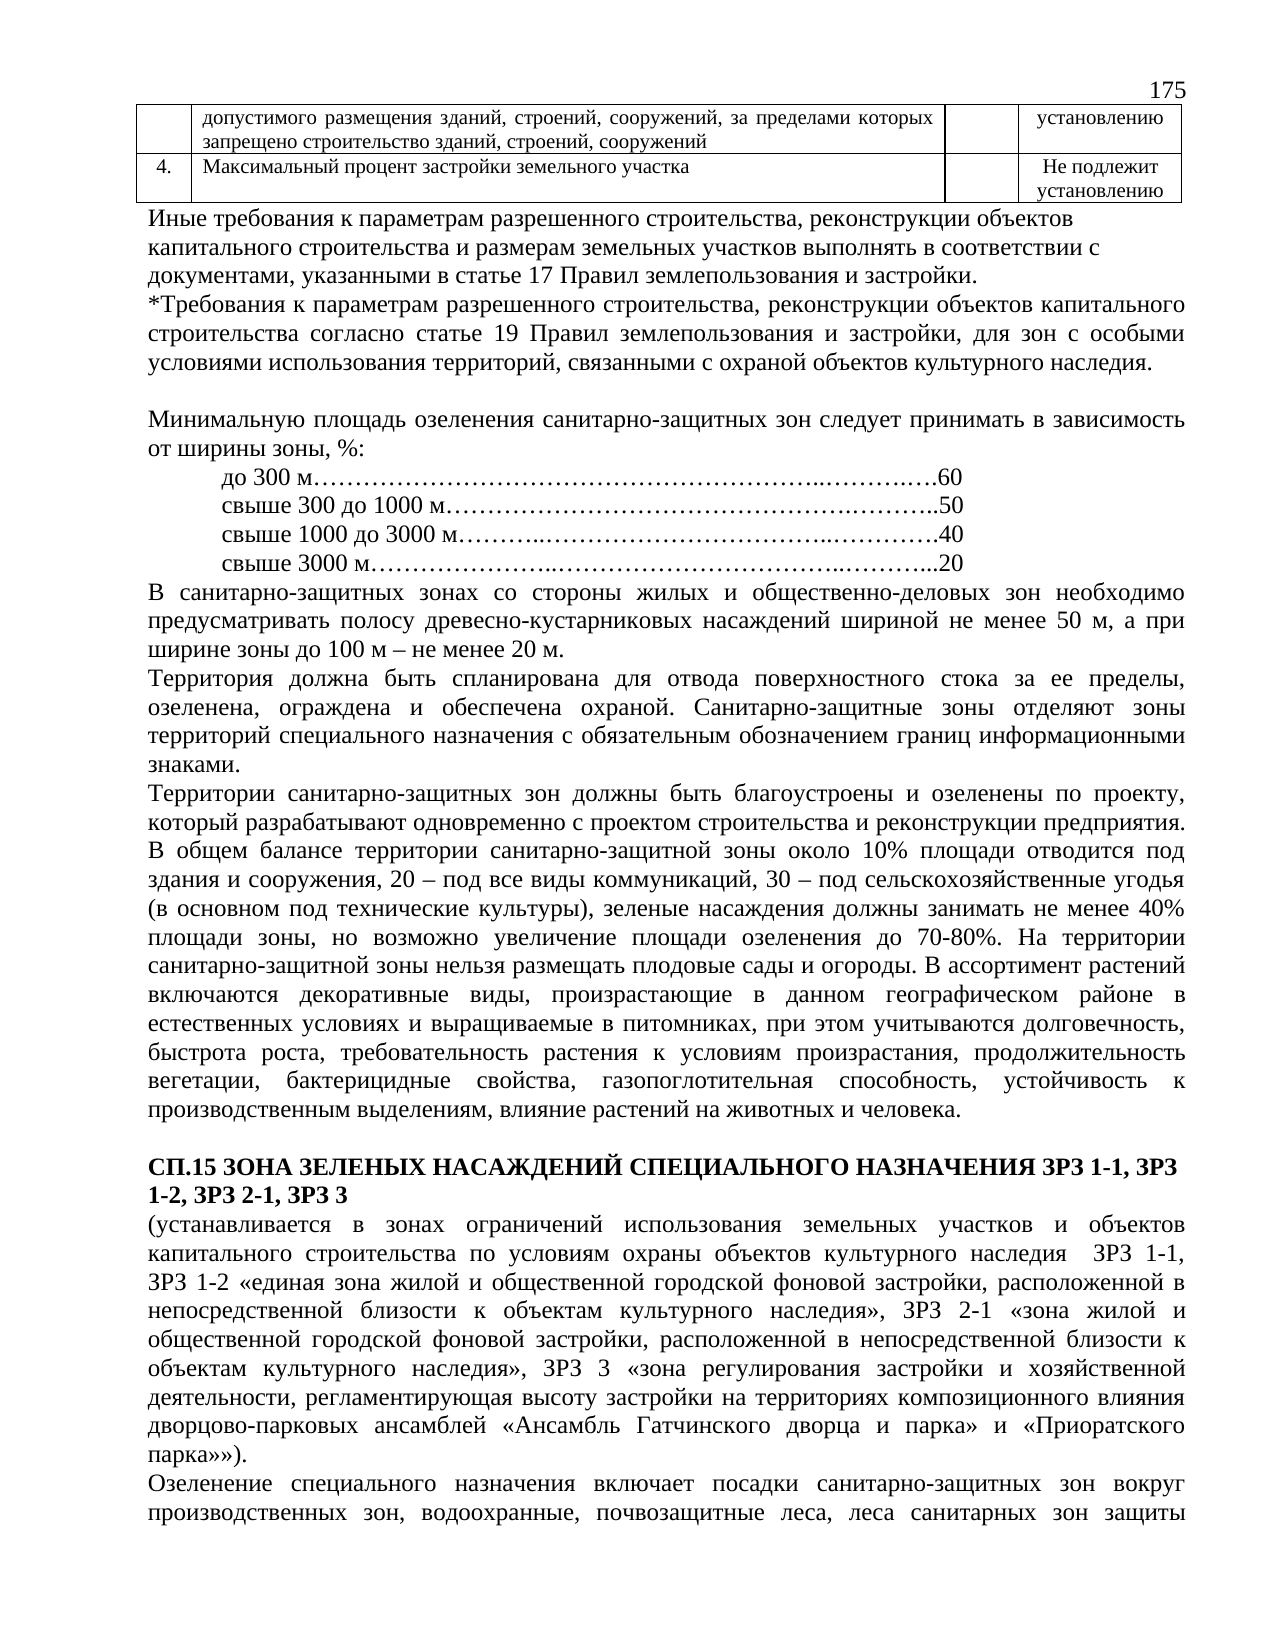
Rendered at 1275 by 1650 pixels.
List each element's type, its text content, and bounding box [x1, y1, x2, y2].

text В санитарно-защитных зонах со стороны жилых и общественно-деловых зон необходимо предусматривать полосу древесно-кустарниковых насаждений шириной не менее 50 м, а при ширине зоны до 100 м – не менее 20 м. [148, 577, 1186, 663]
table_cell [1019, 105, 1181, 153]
text СП.15 ЗОНА ЗЕЛЕНЫХ НАСАЖДЕНИЙ СПЕЦИАЛЬНОГО НАЗНАЧЕНИЯ ЗРЗ 1-1, ЗРЗ 1-2, ЗРЗ 2-1, ЗРЗ 3 [148, 1152, 1186, 1209]
text Территория должна быть спланирована для отвода поверхностного стока за ее пределы, озеленена, ограждена и обеспечена охраной. Санитарно-защитные зоны отделяют зоны территорий специального назначения с обязательным обозначением границ информационными знаками. [148, 663, 1186, 778]
text Территории санитарно-защитных зон должны быть благоустроены и озеленены по проекту, который разрабатывают одновременно с проектом строительства и реконструкции предприятия. В общем балансе территории санитарно-защитной зоны около 10% площади отводится под здания и сооружения, 20 – под все виды коммуникаций, 30 – под сельскохозяйственные угодья (в основном под технические культуры), зеленые насаждения должны занимать не менее 40% площади зоны, но возможно увеличение площади озеленения до 70-80%. На территории санитарно-защитной зоны нельзя размещать плодовые сады и огороды. В ассортимент растений включаются декоративные виды, произрастающие в данном географическом районе в естественных условиях и выращиваемые в питомниках, при этом учитываются долговечность, быстрота роста, требовательность растения к условиям произрастания, продолжительность вегетации, бактерицидные свойства, газопоглотительная способность, устойчивость к производственным выделениям, влияние растений на животных и человека. [148, 778, 1186, 1123]
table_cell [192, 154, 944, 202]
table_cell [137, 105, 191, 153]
text свыше 3000 м…………………..……………………………..………...20 [221, 548, 1186, 577]
text (устанавливается в зонах ограничений использования земельных участков и объектов капитального строительства по условиям охраны объектов культурного наследия ЗРЗ 1-1, ЗРЗ 1-2 «единая зона жилой и общественной городской фоновой застройки, расположенной в непосредственной близости к объектам культурного наследия», ЗРЗ 2-1 «зона жилой и общественной городской фоновой застройки, расположенной в непосредственной близости к объектам культурного наследия», ЗРЗ 3 «зона регулирования застройки и хозяйственной деятельности, регламентирующая высоту застройки на территориях композиционного влияния дворцово-парковых ансамблей «Ансамбль Гатчинского дворца и парка» и «Приоратского парка»»). [148, 1209, 1186, 1468]
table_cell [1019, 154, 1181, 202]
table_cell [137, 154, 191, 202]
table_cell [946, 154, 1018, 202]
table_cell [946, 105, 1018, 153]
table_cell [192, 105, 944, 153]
text Иные требования к параметрам разрешенного строительства, реконструкции объектов капитального строительства и размерам земельных участков выполнять в соответствии с документами, указанными в статье 17 Правил землепользования и застройки. [148, 203, 1186, 289]
text свыше 300 до 1000 м………………………………………….………..50 [221, 491, 1186, 519]
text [148, 1468, 1186, 1526]
text до 300 м……………………………………………………..……….….60 [221, 462, 1186, 491]
text *Требования к параметрам разрешенного строительства, реконструкции объектов капитального строительства согласно статье 19 Правил землепользования и застройки, для зон с особыми условиями использования территорий, связанными с охраной объектов культурного наследия. [148, 289, 1186, 376]
text Минимальную площадь озеленения санитарно-защитных зон следует принимать в зависимость от ширины зоны, %: [148, 404, 1186, 462]
text свыше 1000 до 3000 м………..……………………………..………….40 [221, 519, 1186, 548]
